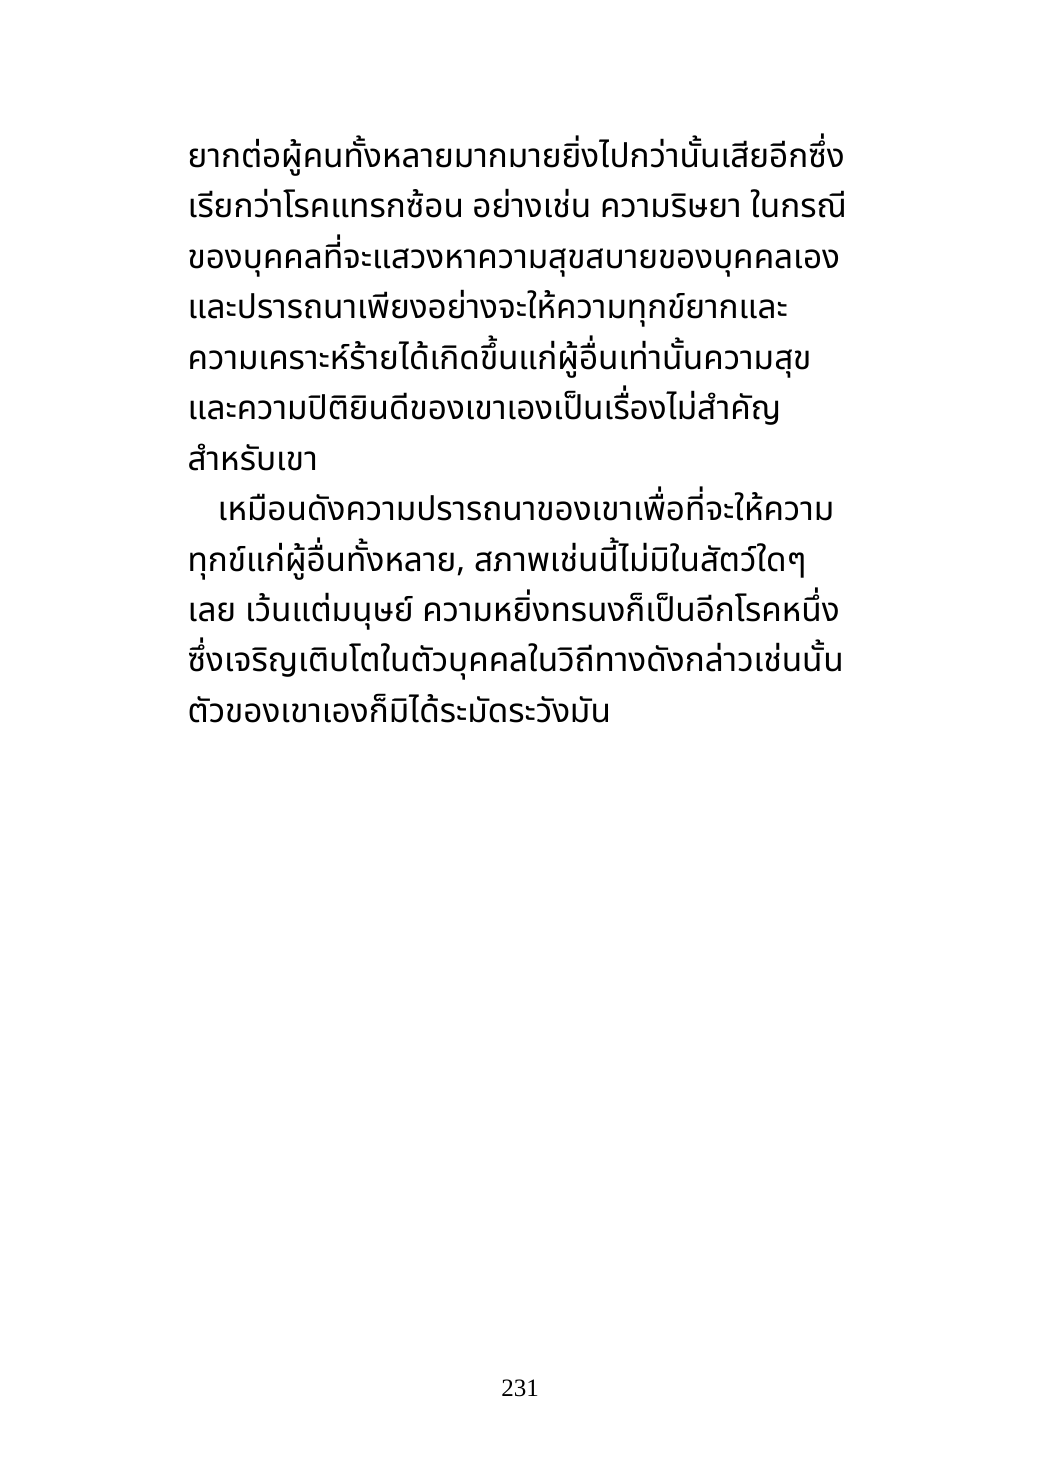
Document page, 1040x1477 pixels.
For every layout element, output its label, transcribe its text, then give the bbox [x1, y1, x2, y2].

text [187, 132, 852, 485]
text เหมือนดังความปรารถนาของเขาเพื่อที่จะให้ความทุกข์แก่ผู้อื่นทั้งหลาย, สภาพเช่นนี้ไม่มิในสัตว์ใดๆเลย เว้นแต่มนุษย์ ความหยิ่งทรนงก็เป็นอีกโรคหนึ่งซึ่งเจริญเติบโตในตัวบุคคลในวิถีทางดังกล่าวเช่นนั้น ตัวของเขาเองก็มิได้ระมัดระวังมัน [187, 485, 852, 737]
